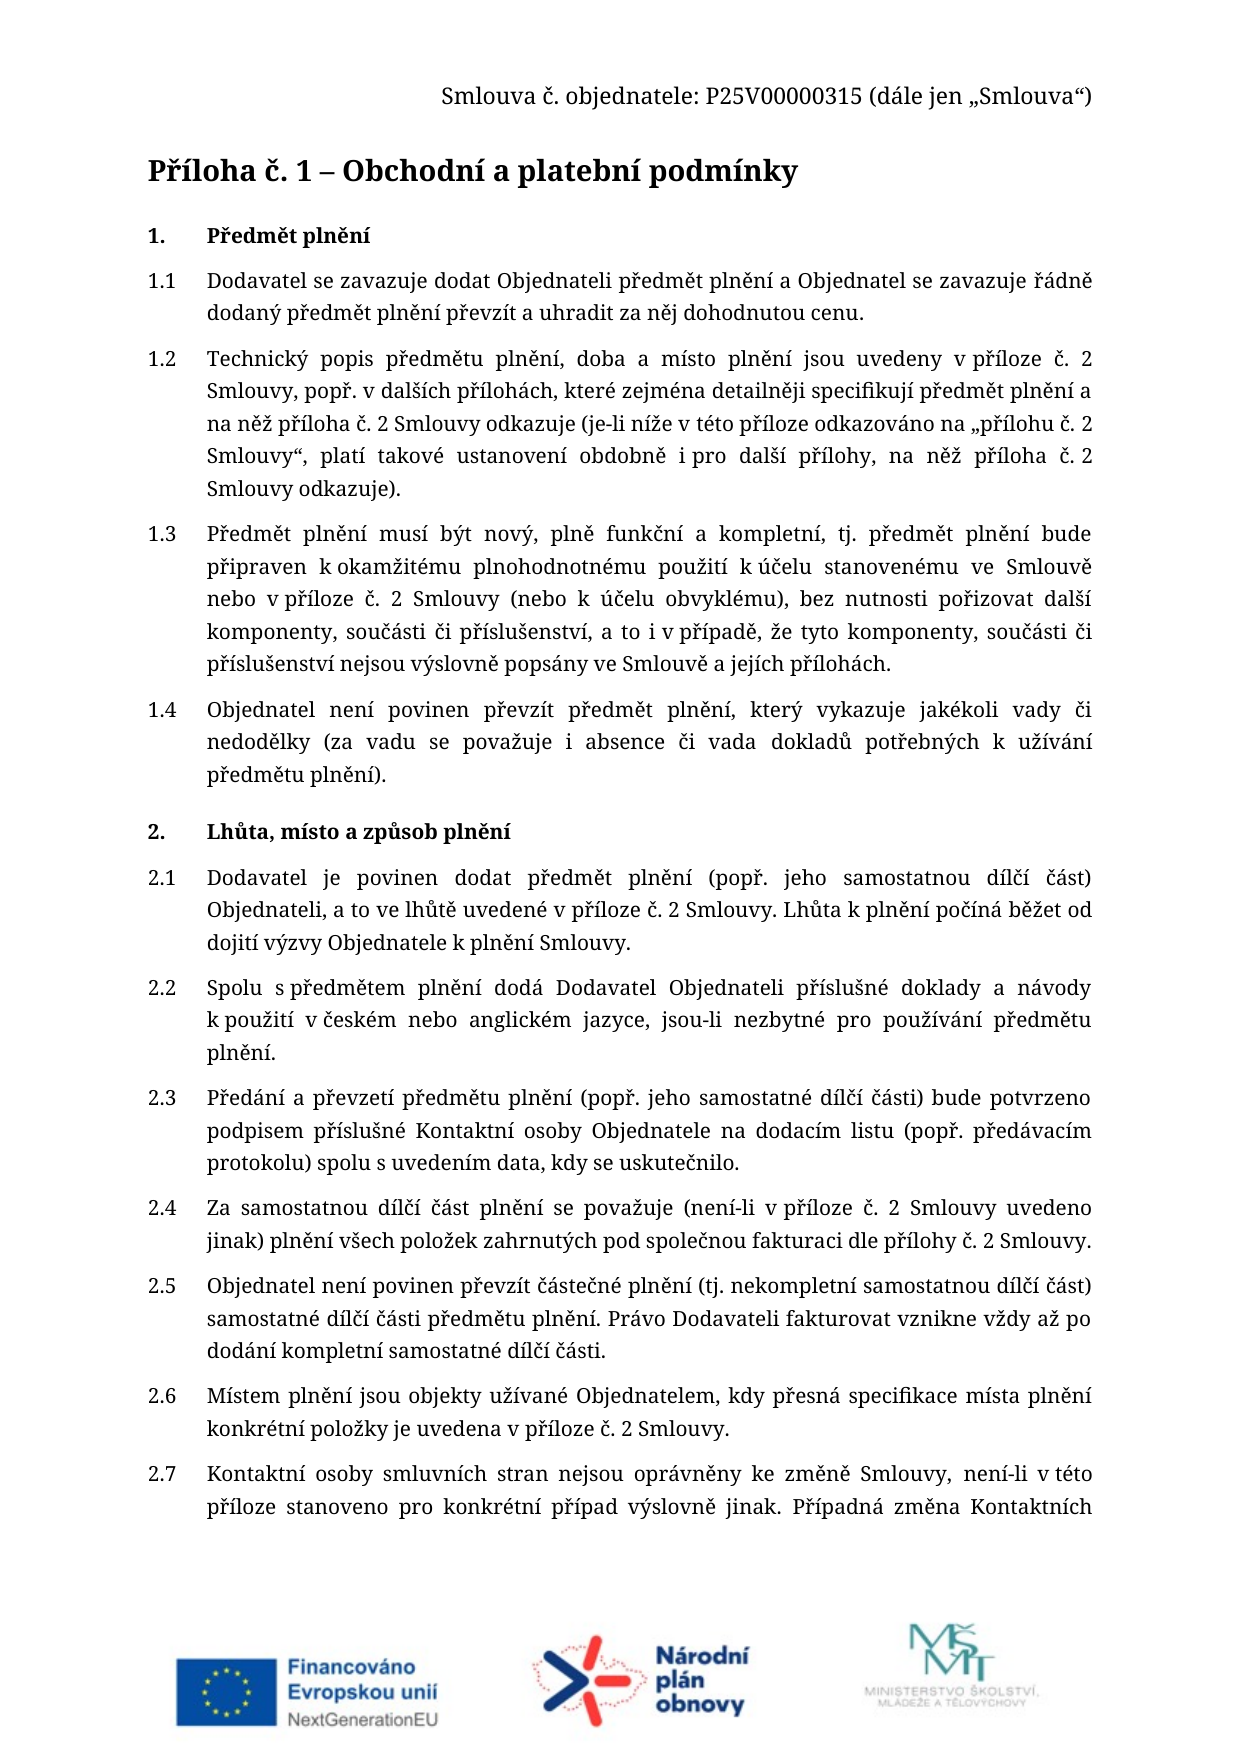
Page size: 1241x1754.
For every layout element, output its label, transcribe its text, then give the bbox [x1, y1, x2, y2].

list Technický popis předmětu plnění, doba a místo plnění jsou uvedeny v příloze č. 2 Smlouvy, popř. v dalších přílohách, které zejména detailněji specifikují předmět plnění a na něž příloha č. 2 Smlouvy odkazuje (je-li níže v této příloze odkazováno na „přílohu č. 2 Smlouvy“, platí takové ustanovení obdobně i pro další přílohy, na něž příloha č. 2 Smlouvy odkazuje). [148, 344, 1093, 502]
list Místem plnění jsou objekty užívané Objednatelem, kdy přesná specifikace místa plnění konkrétní položky je uvedena v příloze č. 2 Smlouvy. [148, 1382, 1093, 1443]
list Dodavatel se zavazuje dodat Objednateli předmět plnění a Objednatel se zavazuje řádně dodaný předmět plnění převzít a uhradit za něj dohodnutou cenu. [148, 266, 1093, 327]
list Předmět plnění [148, 221, 1093, 249]
picture [147, 1577, 1093, 1754]
list Dodavatel je povinen dodat předmět plnění (popř. jeho samostatnou dílčí část) Objednateli, a to ve lhůtě uvedené v příloze č. 2 Smlouvy. Lhůta k plnění počíná běžet od dojití výzvy Objednatele k plnění Smlouvy. [148, 863, 1093, 956]
list Předmět plnění musí být nový, plně funkční a kompletní, tj. předmět plnění bude připraven k okamžitému plnohodnotnému použití k účelu stanovenému ve Smlouvě nebo v příloze č. 2 Smlouvy (nebo k účelu obvyklému), bez nutnosti pořizovat další komponenty, součásti či příslušenství, a to i v případě, že tyto komponenty, součásti či příslušenství nejsou výslovně popsány ve Smlouvě a jejích přílohách. [148, 519, 1093, 678]
list Lhůta, místo a způsob plnění [148, 817, 1093, 846]
list Objednatel není povinen převzít částečné plnění (tj. nekompletní samostatnou dílčí část) samostatné dílčí části předmětu plnění. Právo Dodavateli fakturovat vznikne vždy až po dodání kompletní samostatné dílčí části. [148, 1271, 1093, 1365]
list Předání a převzetí předmětu plnění (popř. jeho samostatné dílčí části) bude potvrzeno podpisem příslušné Kontaktní osoby Objednatele na dodacím listu (popř. předávacím protokolu) spolu s uvedením data, kdy se uskutečnilo. [148, 1083, 1093, 1177]
list Spolu s předmětem plnění dodá Dodavatel Objednateli příslušné doklady a návody k použití v českém nebo anglickém jazyce, jsou-li nezbytné pro používání předmětu plnění. [148, 973, 1093, 1067]
list Objednatel není povinen převzít předmět plnění, který vykazuje jakékoli vady či nedodělky (za vadu se považuje i absence či vada dokladů potřebných k užívání předmětu plnění). [148, 695, 1093, 788]
list Za samostatnou dílčí část plnění se považuje (není-li v příloze č. 2 Smlouvy uvedeno jinak) plnění všech položek zahrnutých pod společnou fakturaci dle přílohy č. 2 Smlouvy. [148, 1193, 1093, 1254]
text Příloha č. 1 – Obchodní a platební podmínky [148, 150, 1093, 190]
